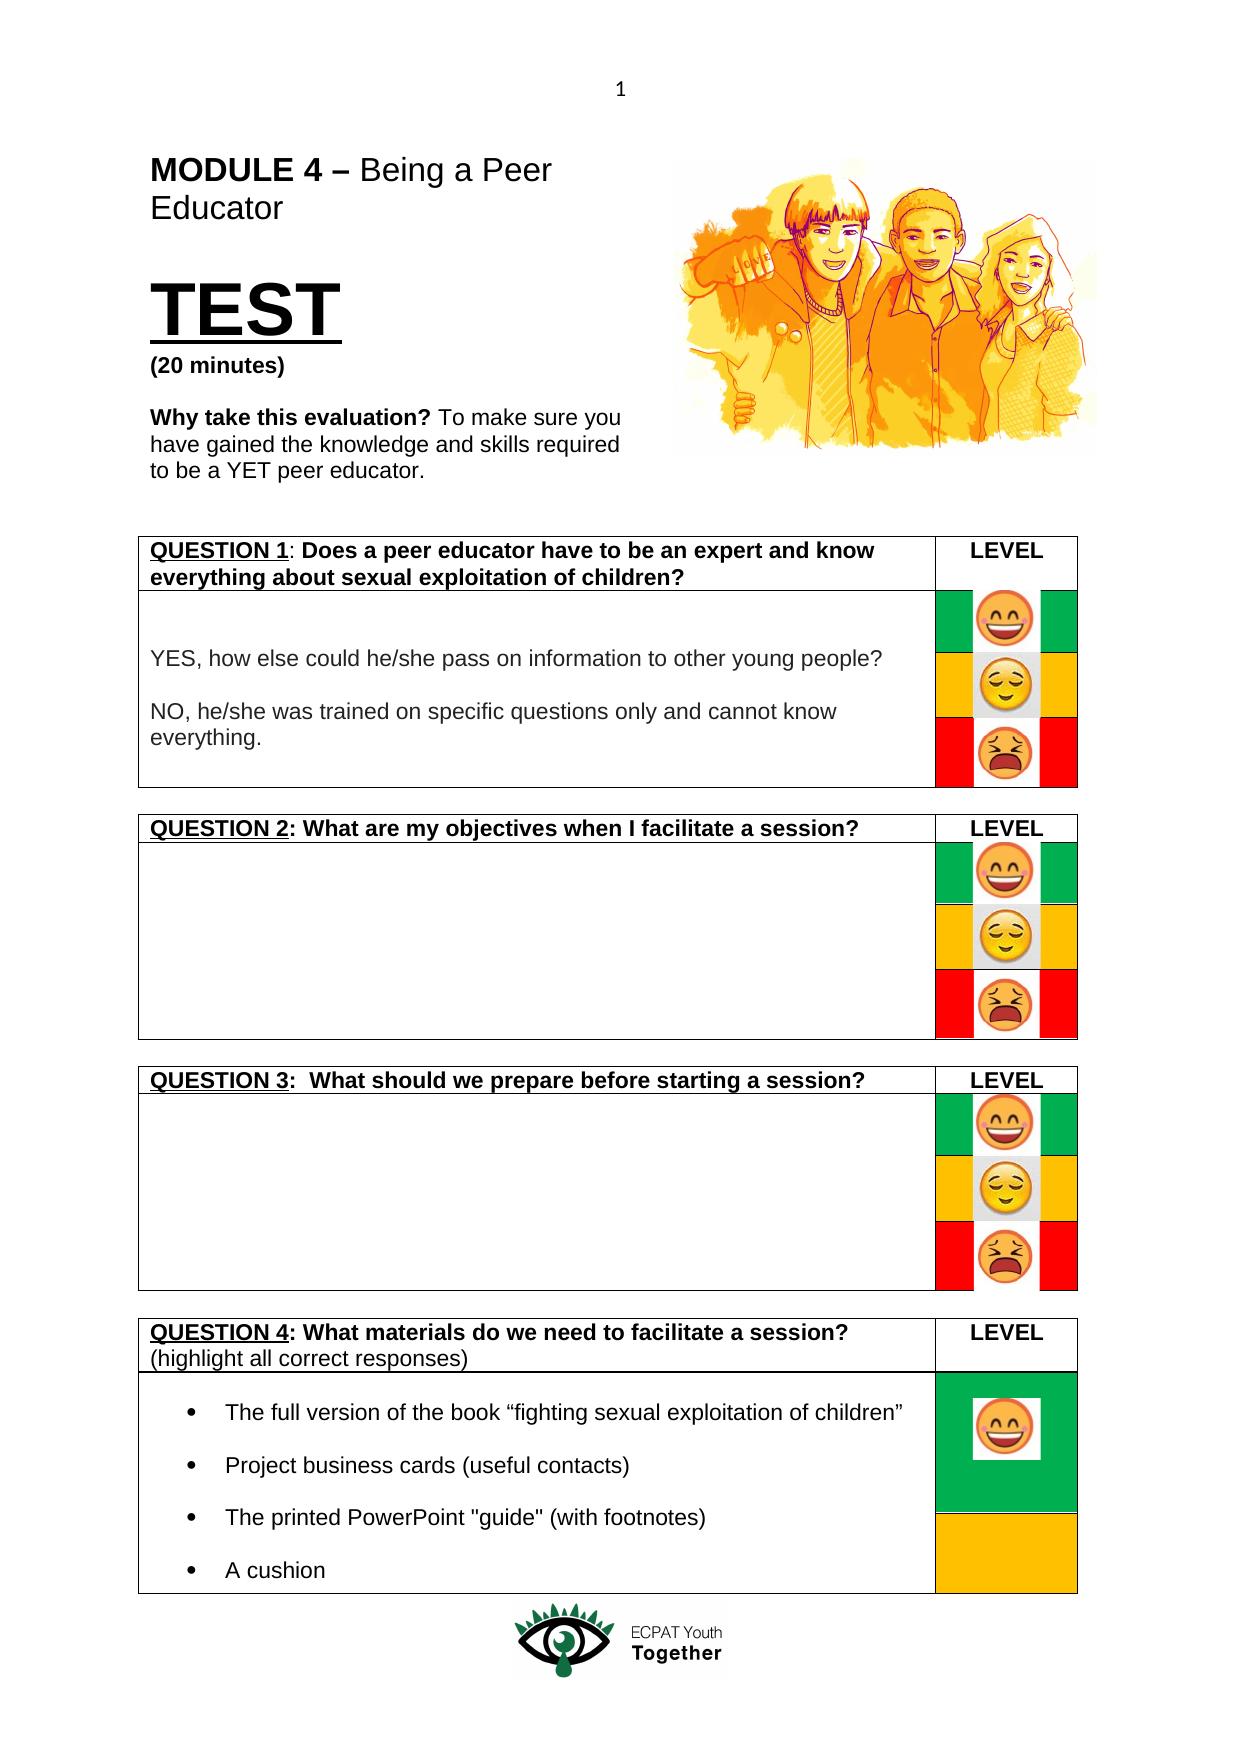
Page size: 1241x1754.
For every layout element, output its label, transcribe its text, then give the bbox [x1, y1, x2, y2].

table_cell [936, 653, 972, 717]
table_cell [936, 905, 972, 969]
text Why take this evaluation? To make sure you have gained the knowledge and skills required to be a YET peer educator. [150, 404, 659, 483]
table_header LEVEL [936, 1319, 1077, 1371]
picture [510, 1597, 731, 1681]
table_cell [1041, 591, 1077, 652]
table_cell [1040, 718, 1077, 787]
picture [972, 590, 1041, 787]
table_header QUESTION 1: Does a peer educator have to be an expert and know everything about sexual exploitation of children? [139, 537, 935, 590]
table_header QUESTION 4: What materials do we need to facilitate a session? (highlight all correct responses) [139, 1319, 935, 1371]
table_cell [1040, 1222, 1077, 1290]
table_cell [1041, 1156, 1077, 1221]
table_cell [936, 718, 973, 787]
table_cell [1041, 653, 1077, 717]
picture [674, 158, 1097, 458]
picture [972, 1094, 1041, 1291]
table_cell [139, 1094, 935, 1290]
table_cell YES, how else could he/she pass on information to other young people? NO, he/she was trained on specific questions only and cannot know everything. [139, 591, 935, 787]
text TEST [150, 265, 659, 352]
table_cell [936, 1156, 972, 1221]
table_cell [936, 843, 972, 903]
table_header QUESTION 3: What should we prepare before starting a session? [139, 1067, 935, 1093]
text MODULE 4 – Being a Peer Educator [150, 150, 1090, 227]
table_cell The full version of the book “fighting sexual exploitation of children” Project business cards (useful contacts) The printed PowerPoint "guide" (with footnotes) A cushion A poster of ECPAT Luxembourg (ideally with a photo of Fabienne) A computer (with PowerPoint program) and projector A tupperware box full of knidnel Internet connection Printed tools (game post-it and picture box) if I chose to use them Sticky notes (Post Its) if I play the ‘Post It’ game A poster from EYT A bottle of water [139, 1373, 935, 1593]
table_cell [936, 1373, 1077, 1512]
table_header LEVEL [936, 815, 1077, 842]
picture [973, 970, 1040, 1039]
table_cell [936, 970, 973, 1038]
picture [972, 842, 1041, 969]
picture [972, 1398, 1041, 1460]
table_header LEVEL [936, 1067, 1077, 1093]
table_cell [1040, 970, 1077, 1038]
table_header QUESTION 2: What are my objectives when I facilitate a session? [139, 815, 935, 842]
table_cell [936, 591, 972, 652]
table_cell [1041, 1094, 1077, 1155]
table_cell [936, 1094, 972, 1155]
table_header LEVEL [936, 537, 1077, 590]
table_cell [1041, 905, 1077, 969]
table_cell [1041, 843, 1077, 903]
text (20 minutes) [150, 352, 659, 378]
table_cell [936, 1222, 973, 1290]
table_cell [936, 1514, 1077, 1593]
table_cell [139, 843, 935, 1038]
